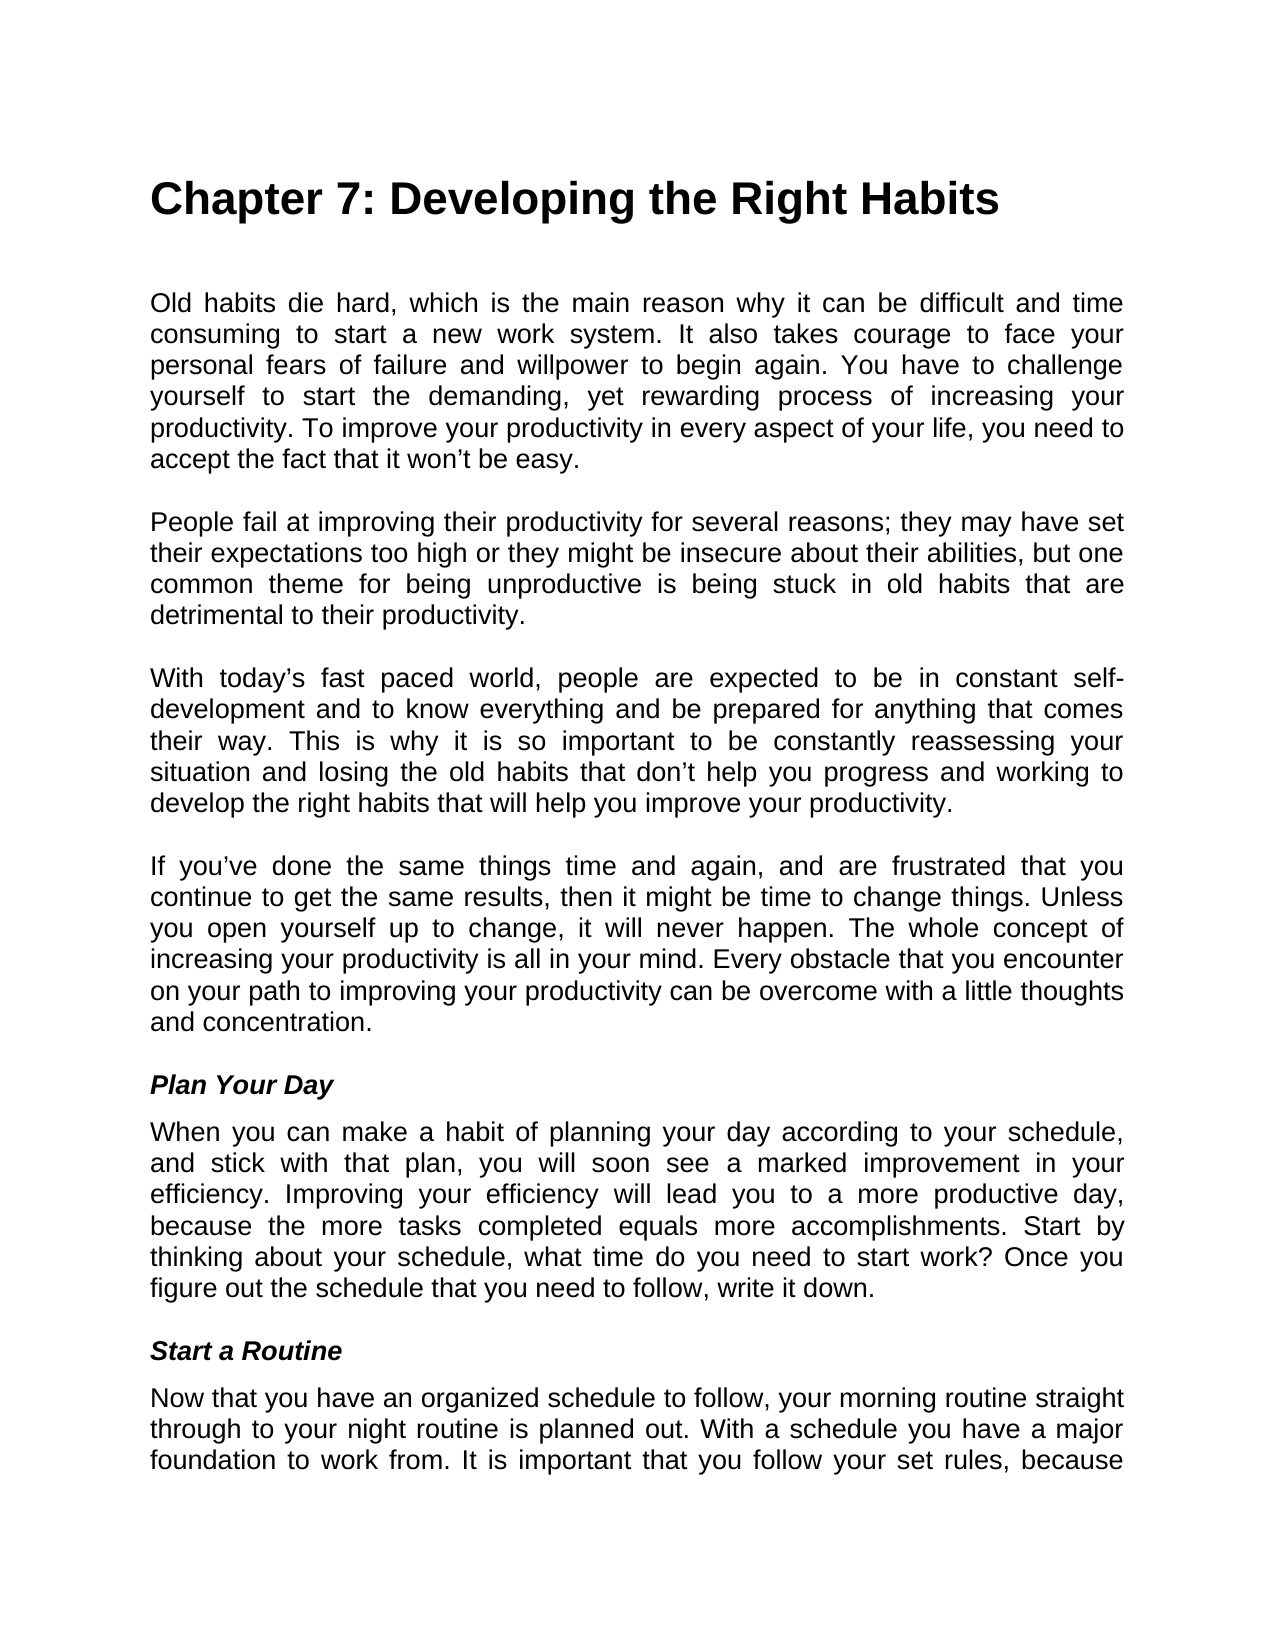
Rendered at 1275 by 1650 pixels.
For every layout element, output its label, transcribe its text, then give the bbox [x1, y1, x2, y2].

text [150, 1382, 1125, 1475]
text People fail at improving their productivity for several reasons; they may have set their expectations too high or they might be insecure about their abilities, but one common theme for being unproductive is being stuck in old habits that are detrimental to their productivity. [150, 506, 1125, 631]
text Old habits die hard, which is the main reason why it can be difficult and time consuming to start a new work system. It also takes courage to face your personal fears of failure and willpower to begin again. You have to challenge yourself to start the demanding, yet rewarding process of increasing your productivity. To improve your productivity in every aspect of your life, you need to accept the fact that it won’t be easy. [150, 287, 1125, 474]
text With today’s fast paced world, people are expected to be in constant self-development and to know everything and be prepared for anything that comes their way. This is why it is so important to be constantly reassessing your situation and losing the old habits that don’t help you progress and working to develop the right habits that will help you improve your productivity. [150, 662, 1125, 818]
text If you’ve done the same things time and again, and are frustrated that you continue to get the same results, then it might be time to change things. Unless you open yourself up to change, it will never happen. The whole concept of increasing your productivity is all in your mind. Every obstacle that you encounter on your path to improving your productivity can be overcome with a little thoughts and concentration. [150, 850, 1125, 1037]
text Start a Routine [150, 1335, 1125, 1366]
subtitle Chapter 7: Developing the Right Habits [150, 171, 1125, 224]
text Plan Your Day [150, 1069, 1125, 1100]
text When you can make a habit of planning your day according to your schedule, and stick with that plan, you will soon see a marked improvement in your efficiency. Improving your efficiency will lead you to a more productive day, because the more tasks completed equals more accomplishments. Start by thinking about your schedule, what time do you need to start work? Once you figure out the schedule that you need to follow, write it down. [150, 1116, 1125, 1303]
